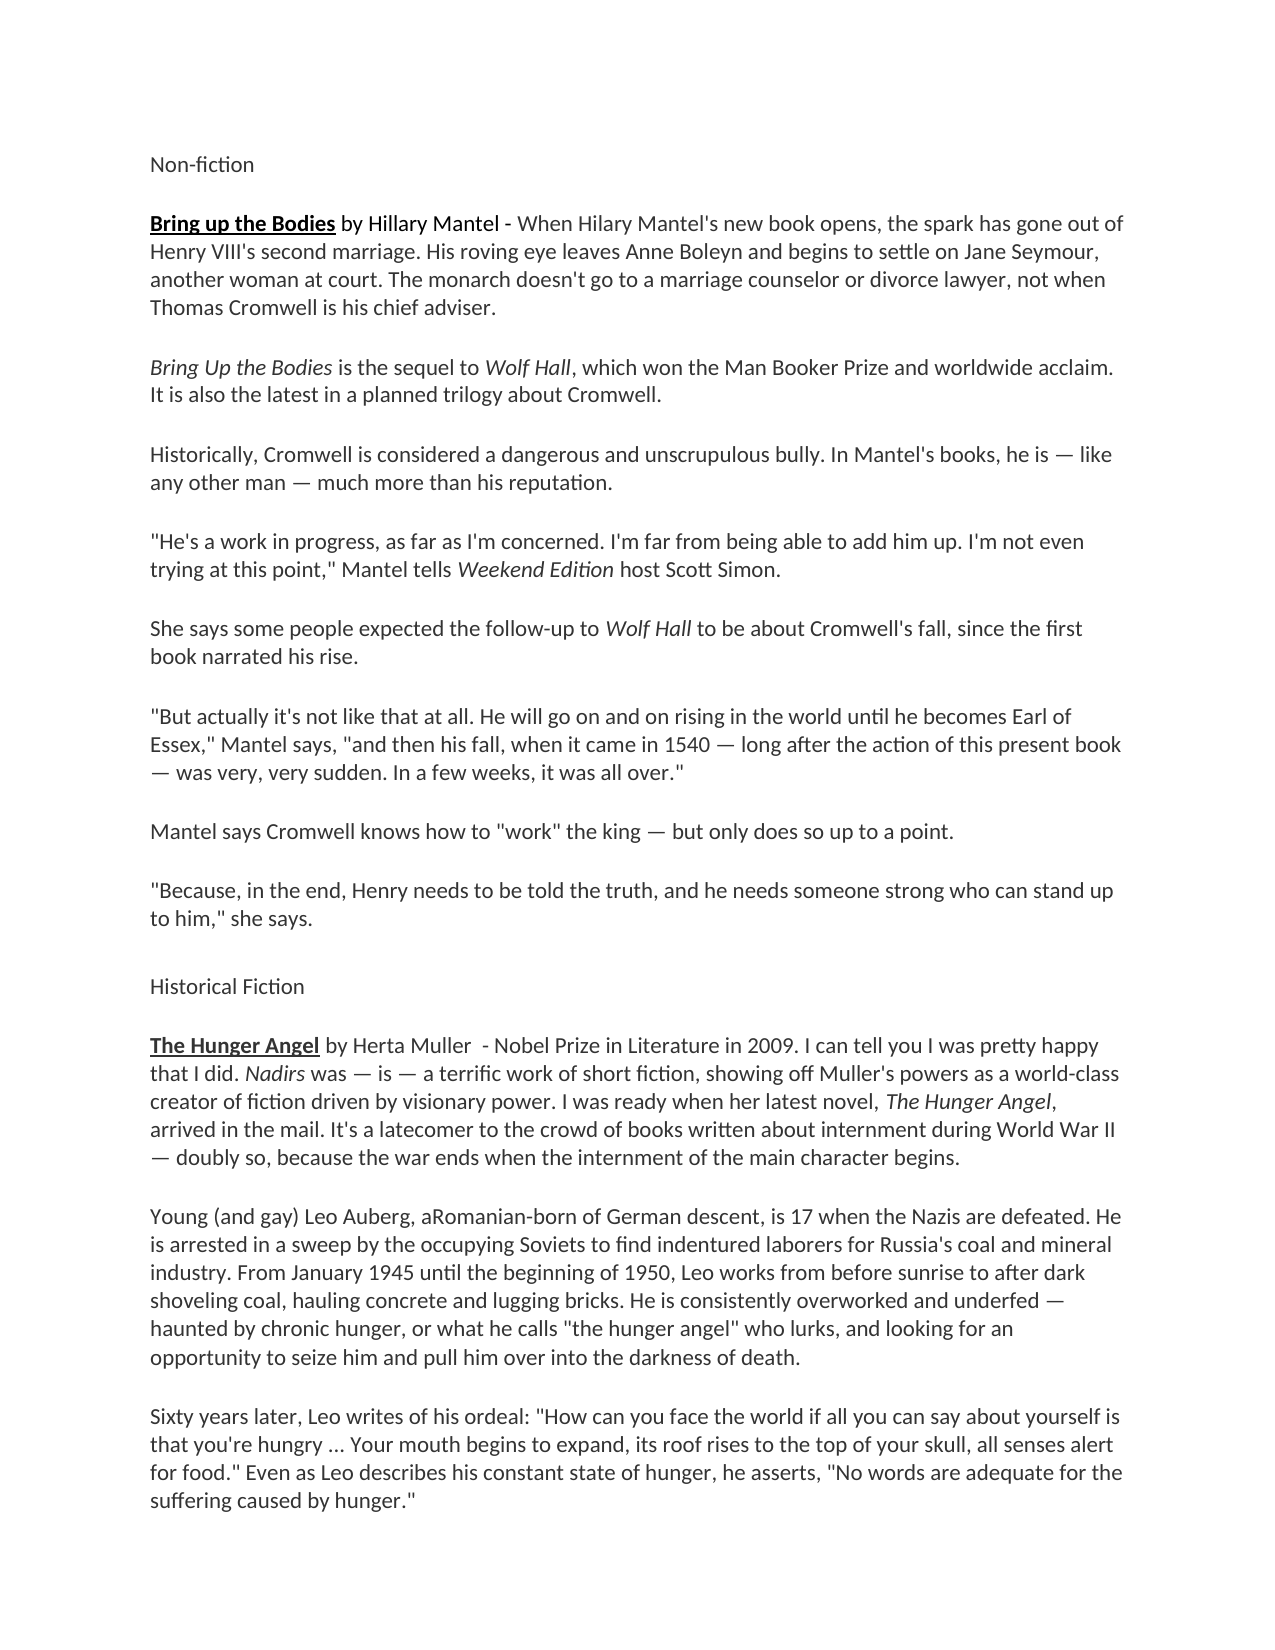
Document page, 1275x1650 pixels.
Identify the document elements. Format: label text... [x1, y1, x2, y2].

text "He's a work in progress, as far as I'm concerned. I'm far from being able to add him up. I'm not even trying at this point," Mantel tells Weekend Edition host Scott Simon. [150, 527, 1125, 583]
text Bring Up the Bodies is the sequel to Wolf Hall, which won the Man Booker Prize and worldwide acclaim. It is also the latest in a planned trilogy about Cromwell. [150, 353, 1125, 409]
text The Hunger Angel by Herta Muller - Nobel Prize in Literature in 2009. I can tell you I was pretty happy that I did. Nadirs was — is — a terrific work of short fiction, showing off Muller's powers as a world-class creator of fiction driven by visionary power. I was ready when her latest novel, The Hunger Angel, arrived in the mail. It's a latecomer to the crowd of books written about internment during World War II — doubly so, because the war ends when the internment of the main character begins. [150, 1031, 1125, 1171]
text Non-fiction [150, 150, 1125, 178]
text "But actually it's not like that at all. He will go on and on rising in the world until he becomes Earl of Essex," Mantel says, "and then his fall, when it came in 1540 — long after the action of this present book — was very, very sudden. In a few weeks, it was all over." [150, 702, 1125, 786]
text Historically, Cromwell is considered a dangerous and unscrupulous bully. In Mantel's books, he is — like any other man — much more than his reputation. [150, 440, 1125, 496]
text Mantel says Cromwell knows how to "work" the king — but only does so up to a point. [150, 817, 1125, 845]
text Historical Fiction [150, 964, 1125, 1000]
text She says some people expected the follow-up to Wolf Hall to be about Cromwell's fall, since the first book narrated his rise. [150, 614, 1125, 671]
text Bring up the Bodies by Hillary Mantel - When Hilary Mantel's new book opens, the spark has gone out of Henry VIII's second marriage. His roving eye leaves Anne Boleyn and begins to settle on Jane Seymour, another woman at court. The monarch doesn't go to a marriage counselor or divorce lawyer, not when Thomas Cromwell is his chief adviser. [150, 209, 1125, 321]
text "Because, in the end, Henry needs to be told the truth, and he needs someone strong who can stand up to him," she says. [150, 876, 1125, 932]
text Sixty years later, Leo writes of his ordeal: "How can you face the world if all you can say about yourself is that you're hungry ... Your mouth begins to expand, its roof rises to the top of your skull, all senses alert for food." Even as Leo describes his constant state of hunger, he asserts, "No words are adequate for the suffering caused by hunger." [150, 1402, 1125, 1514]
text Young (and gay) Leo Auberg, aRomanian-born of German descent, is 17 when the Nazis are defeated. He is arrested in a sweep by the occupying Soviets to find indentured laborers for Russia's coal and mineral industry. From January 1945 until the beginning of 1950, Leo works from before sunrise to after dark shoveling coal, hauling concrete and lugging bricks. He is consistently overworked and underfed — haunted by chronic hunger, or what he calls "the hunger angel" who lurks, and looking for an opportunity to seize him and pull him over into the darkness of death. [150, 1202, 1125, 1371]
